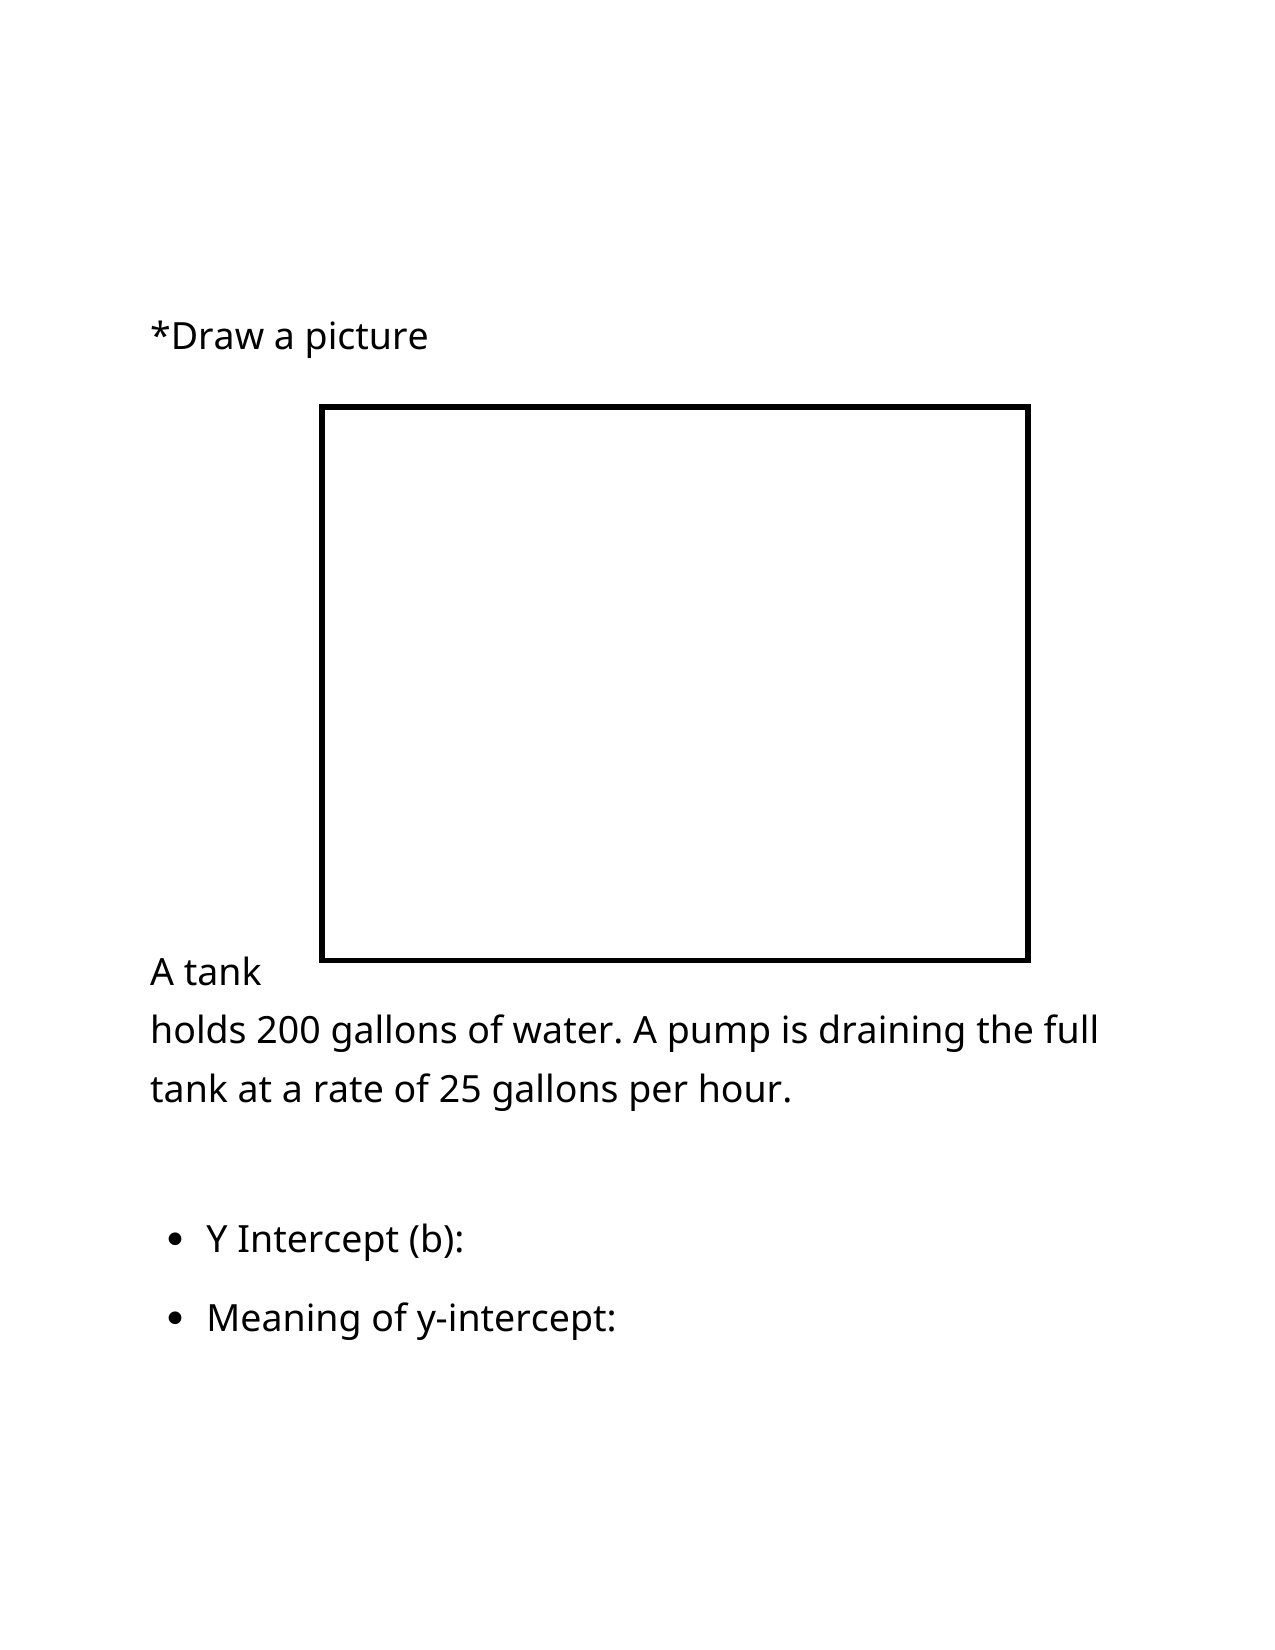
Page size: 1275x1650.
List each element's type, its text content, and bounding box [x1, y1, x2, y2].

text A tank holds 200 gallons of water. A pump is draining the full tank at a rate of 25 gallons per hour. [150, 945, 1125, 1113]
list Y Intercept (b): [169, 1212, 1125, 1263]
list Meaning of y-intercept: [169, 1291, 1125, 1342]
text *Draw a picture [150, 309, 1125, 360]
